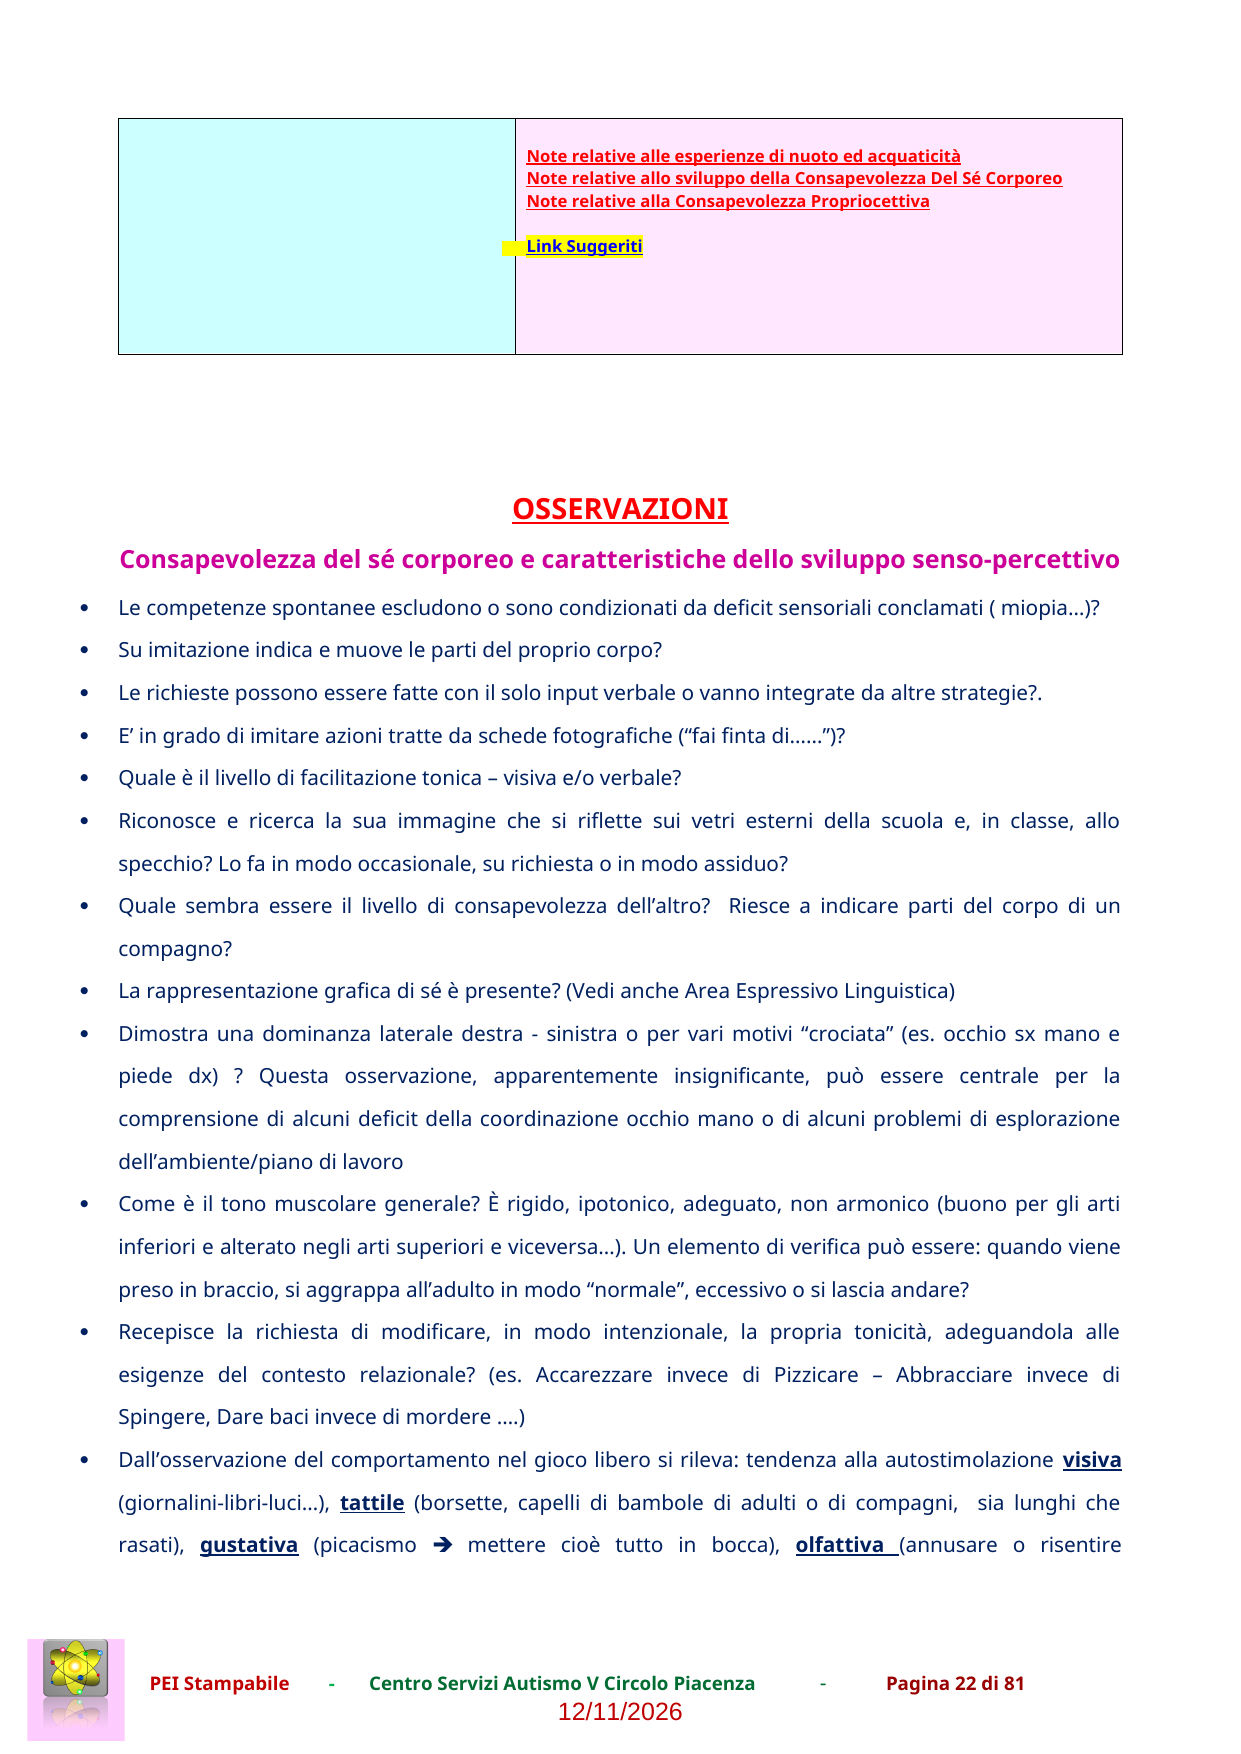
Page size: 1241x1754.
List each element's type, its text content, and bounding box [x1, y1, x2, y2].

list Le competenze spontanee escludono o sono condizionati da deficit sensoriali conclamati ( miopia…)? [81, 593, 1122, 621]
list Su imitazione indica e muove le parti del proprio corpo? [81, 636, 1122, 664]
list La rappresentazione grafica di sé è presente? (Vedi anche Area Espressivo Linguistica) [81, 976, 1122, 1005]
list Come è il tono muscolare generale? È rigido, ipotonico, adeguato, non armonico (buono per gli arti inferiori e alterato negli arti superiori e viceversa…). Un elemento di verifica può essere: quando viene preso in braccio, si aggrappa all’adulto in modo “normale”, eccessivo o si lascia andare? [81, 1189, 1122, 1303]
text Consapevolezza del sé corporeo e caratteristiche dello sviluppo senso-percettivo [118, 542, 1122, 576]
list Recepisce la richiesta di modificare, in modo intenzionale, la propria tonicità, adeguandola alle esigenze del contesto relazionale? (es. Accarezzare invece di Pizzicare – Abbracciare invece di Spingere, Dare baci invece di mordere ….) [81, 1317, 1122, 1431]
list E’ in grado di imitare azioni tratte da schede fotografiche (“fai finta di……”)? [81, 721, 1122, 749]
list Le richieste possono essere fatte con il solo input verbale o vanno integrate da altre strategie?. [81, 678, 1122, 707]
list Riconosce e ricerca la sua immagine che si riflette sui vetri esterni della scuola e, in classe, allo specchio? Lo fa in modo occasionale, su richiesta o in modo assiduo? [81, 806, 1122, 877]
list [81, 1445, 1122, 1559]
picture [27, 1639, 125, 1741]
table_cell INDICE [119, 119, 515, 353]
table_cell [516, 119, 1122, 353]
list Quale è il livello di facilitazione tonica – visiva e/o verbale? [81, 763, 1122, 792]
list Dimostra una dominanza laterale destra - sinistra o per vari motivi “crociata” (es. occhio sx mano e piede dx) ? Questa osservazione, apparentemente insignificante, può essere centrale per la comprensione di alcuni deficit della coordinazione occhio mano o di alcuni problemi di esplorazione dell’ambiente/piano di lavoro [81, 1019, 1122, 1175]
text OSSERVAZIONI [118, 488, 1122, 528]
list Quale sembra essere il livello di consapevolezza dell’altro? Riesce a indicare parti del corpo di un compagno? [81, 891, 1122, 962]
